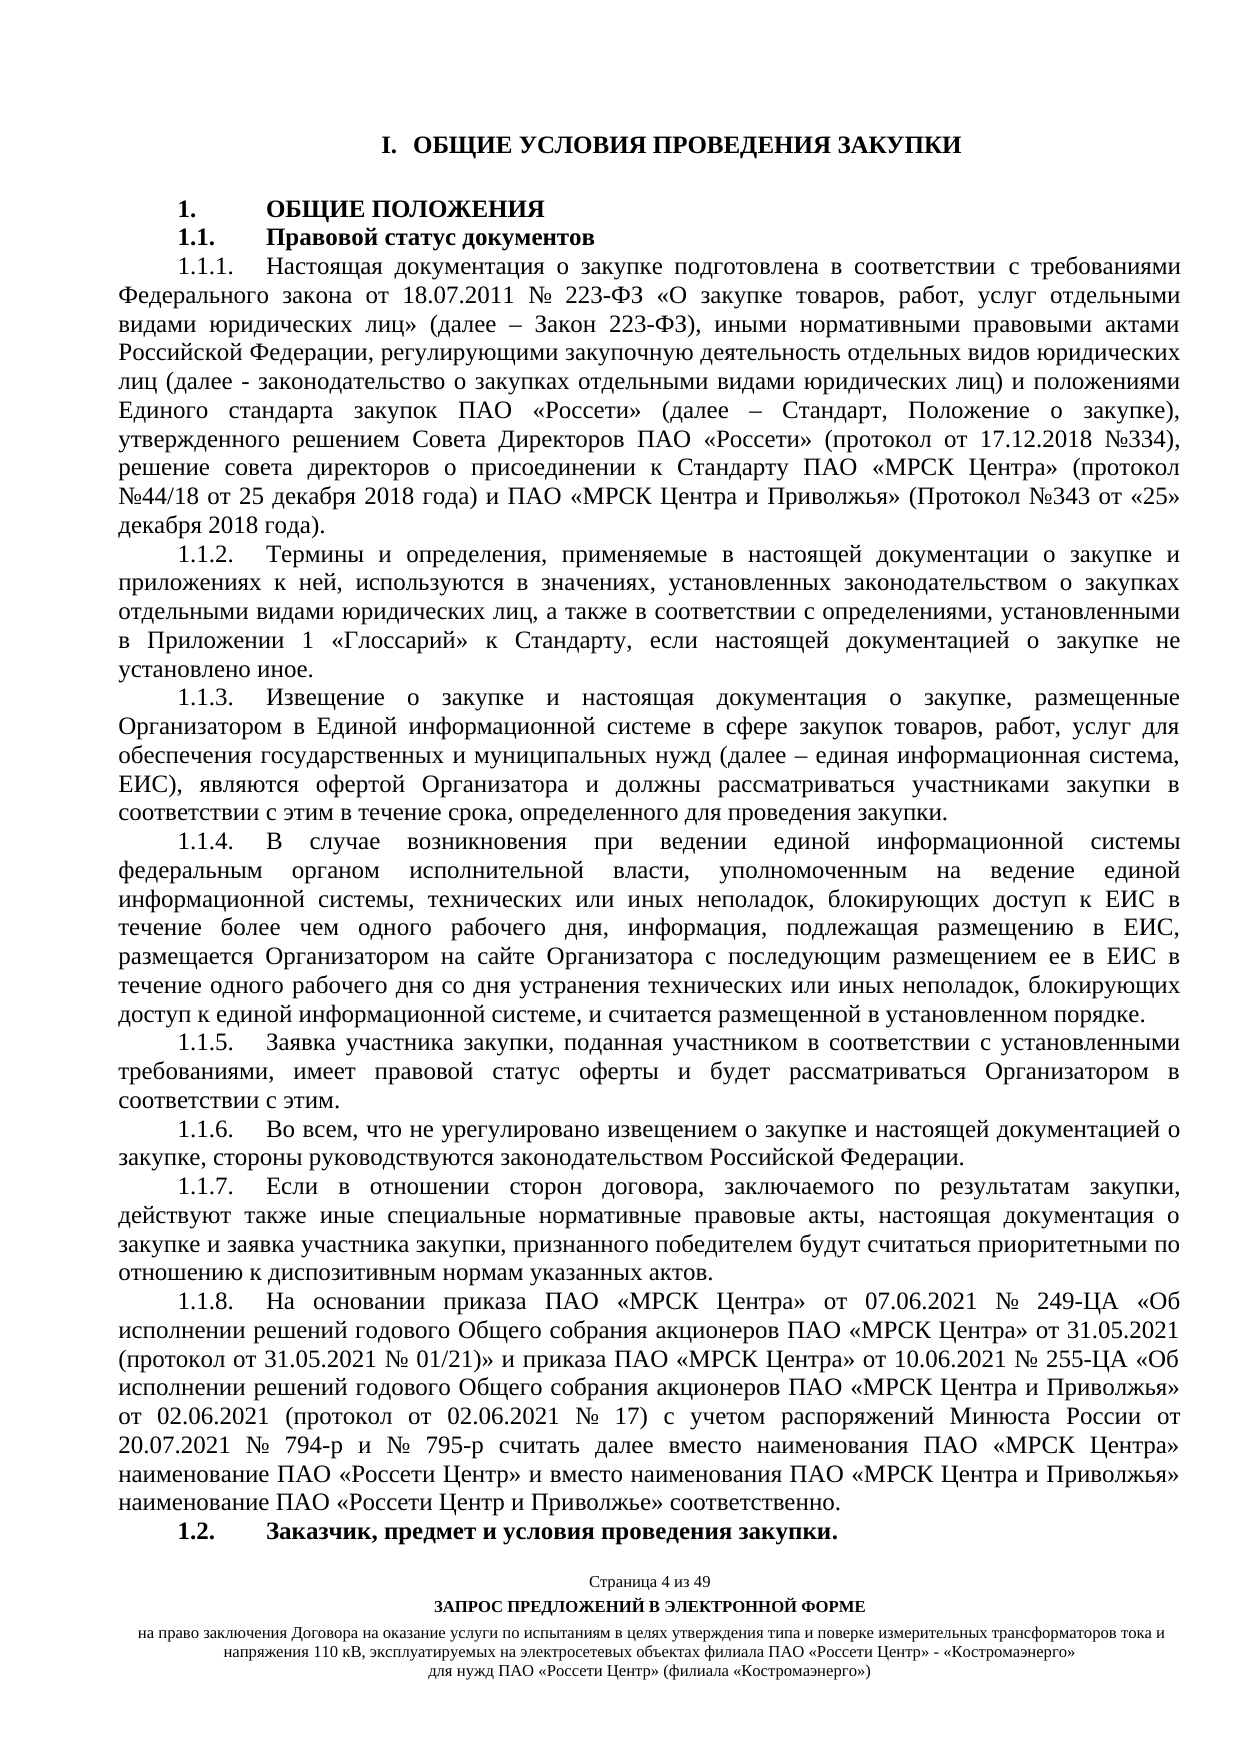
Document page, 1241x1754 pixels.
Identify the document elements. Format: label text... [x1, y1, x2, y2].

subtitle Заказчик, предмет и условия проведения закупки. [118, 1516, 1181, 1545]
list На основании приказа ПАО «МРСК Центра» от 07.06.2021 № 249-ЦА «Об исполнении решений годового Общего собрания акционеров ПАО «МРСК Центра» от 31.05.2021 (протокол от 31.05.2021 № 01/21)» и приказа ПАО «МРСК Центра» от 10.06.2021 № 255-ЦА «Об исполнении решений годового Общего собрания акционеров ПАО «МРСК Центра и Приволжья» от 02.06.2021 (протокол от 02.06.2021 № 17) с учетом распоряжений Минюста России от 20.07.2021 № 794-р и № 795-р считать далее вместо наименования ПАО «МРСК Центра» наименование ПАО «Россети Центр» и вместо наименования ПАО «МРСК Центра и Приволжья» наименование ПАО «Россети Центр и Приволжье» соответственно. [118, 1286, 1181, 1516]
list Если в отношении сторон договора, заключаемого по результатам закупки, действуют также иные специальные нормативные правовые акты, настоящая документация о закупке и заявка участника закупки, признанного победителем будут считаться приоритетными по отношению к диспозитивным нормам указанных актов. [118, 1171, 1181, 1286]
subtitle ОБЩИЕ ПОЛОЖЕНИЯ [118, 194, 1181, 222]
list В случае возникновения при ведении единой информационной системы федеральным органом исполнительной власти, уполномоченным на ведение единой информационной системы, технических или иных неполадок, блокирующих доступ к ЕИС в течение более чем одного рабочего дня, информация, подлежащая размещению в ЕИС, размещается Организатором на сайте Организатора с последующим размещением ее в ЕИС в течение одного рабочего дня со дня устранения технических или иных неполадок, блокирующих доступ к единой информационной системе, и считается размещенной в установленном порядке. [118, 826, 1181, 1027]
subtitle Правовой статус документов [118, 222, 1181, 251]
list Во всем, что не урегулировано извещением о закупке и настоящей документацией о закупке, стороны руководствуются законодательством Российской Федерации. [118, 1114, 1181, 1171]
list Термины и определения, применяемые в настоящей документации о закупке и приложениях к ней, используются в значениях, установленных законодательством о закупках отдельными видами юридических лиц, а также в соответствии с определениями, установленными в Приложении 1 «Глоссарий» к Стандарту, если настоящей документацией о закупке не установлено иное. [118, 539, 1181, 682]
list Извещение о закупке и настоящая документация о закупке, размещенные Организатором в Единой информационной системе в сфере закупок товаров, работ, услуг для обеспечения государственных и муниципальных нужд (далее – единая информационная система, ЕИС), являются офертой Организатора и должны рассматриваться участниками закупки в соответствии с этим в течение срока, определенного для проведения закупки. [118, 682, 1181, 826]
list Заявка участника закупки, поданная участником в соответствии с установленными требованиями, имеет правовой статус оферты и будет рассматриваться Организатором в соответствии с этим. [118, 1027, 1181, 1114]
subtitle ОБЩИЕ УСЛОВИЯ ПРОВЕДЕНИЯ закупки [118, 130, 1181, 159]
list Настоящая документация о закупке подготовлена в соответствии с требованиями Федерального закона от 18.07.2011 № 223-ФЗ «О закупке товаров, работ, услуг отдельными видами юридических лиц» (далее – Закон 223-ФЗ), иными нормативными правовыми актами Российской Федерации, регулирующими закупочную деятельность отдельных видов юридических лиц (далее - законодательство о закупках отдельными видами юридических лиц) и положениями Единого стандарта закупок ПАО «Россети» (далее – Стандарт, Положение о закупке), утвержденного решением Совета Директоров ПАО «Россети» (протокол от 17.12.2018 №334), решение совета директоров о присоединении к Стандарту ПАО «МРСК Центра» (протокол №44/18 от 25 декабря 2018 года) и ПАО «МРСК Центра и Приволжья» (Протокол №343 от «25» декабря 2018 года). [118, 251, 1181, 539]
